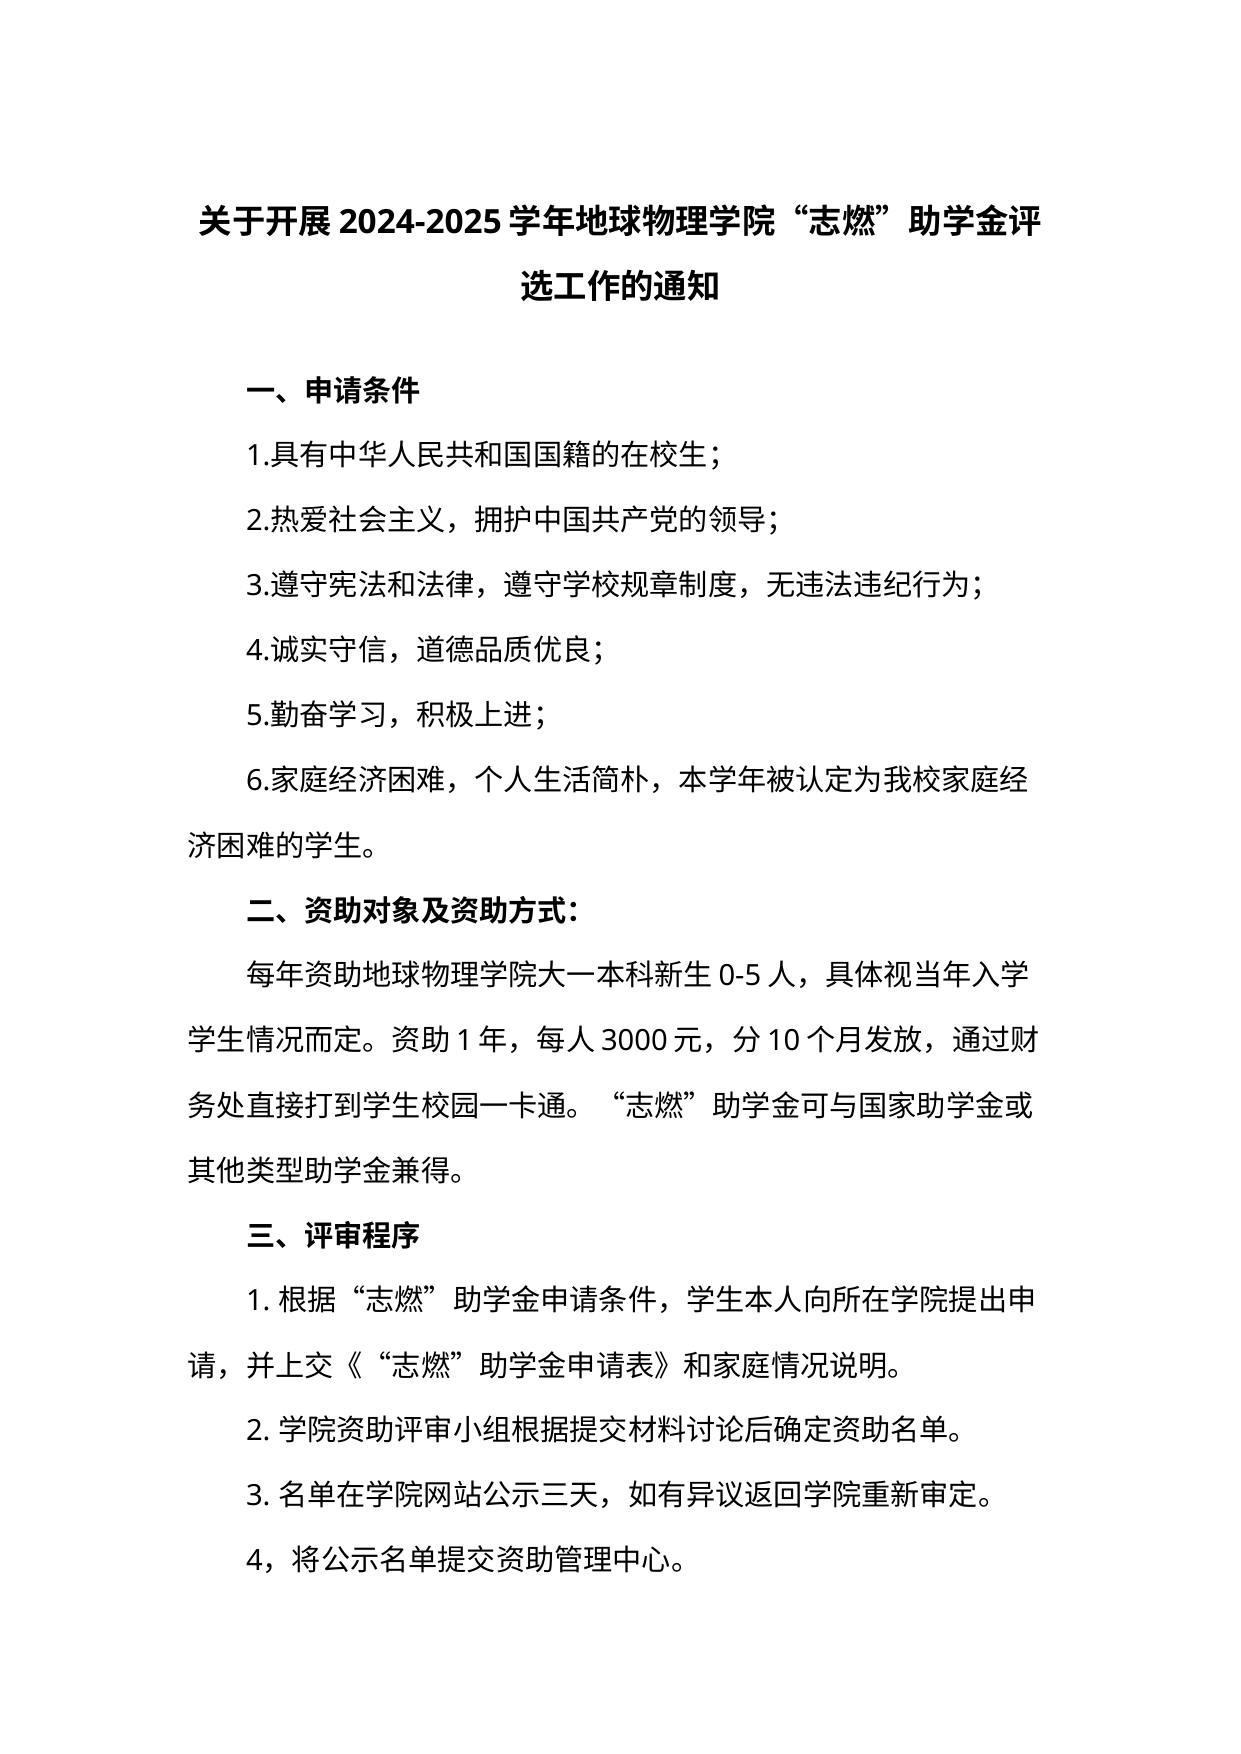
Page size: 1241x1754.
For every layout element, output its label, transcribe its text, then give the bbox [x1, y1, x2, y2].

text 2.热爱社会主义，拥护中国共产党的领导； [187, 486, 1053, 551]
text 3.遵守宪法和法律，遵守学校规章制度，无违法违纪行为； [187, 551, 1053, 616]
text 三、评审程序 [187, 1201, 1053, 1266]
text 每年资助地球物理学院大一本科新生0-5人，具体视当年入学学生情况而定。资助1年，每人3000元，分10个月发放，通过财务处直接打到学生校园一卡通。“志燃”助学金可与国家助学金或其他类型助学金兼得。 [187, 941, 1053, 1201]
text 3. 名单在学院网站公示三天，如有异议返回学院重新审定。 [187, 1461, 1053, 1526]
text 4.诚实守信，道德品质优良； [187, 616, 1053, 681]
text 1. 根据“志燃”助学金申请条件，学生本人向所在学院提出申请，并上交《“志燃”助学金申请表》和家庭情况说明。 [187, 1266, 1053, 1396]
text 1.具有中华人民共和国国籍的在校生； [187, 421, 1053, 486]
text 4，将公示名单提交资助管理中心。 [187, 1526, 1053, 1591]
text 2. 学院资助评审小组根据提交材料讨论后确定资助名单。 [187, 1396, 1053, 1461]
text 二、资助对象及资助方式： [187, 876, 1053, 941]
text 5.勤奋学习，积极上进； [187, 681, 1053, 746]
title 关于开展2024-2025学年地球物理学院“志燃”助学金评选工作的通知 [187, 187, 1053, 317]
text 一、申请条件 [187, 356, 1053, 421]
text 6.家庭经济困难，个人生活简朴，本学年被认定为我校家庭经济困难的学生。 [187, 746, 1053, 876]
